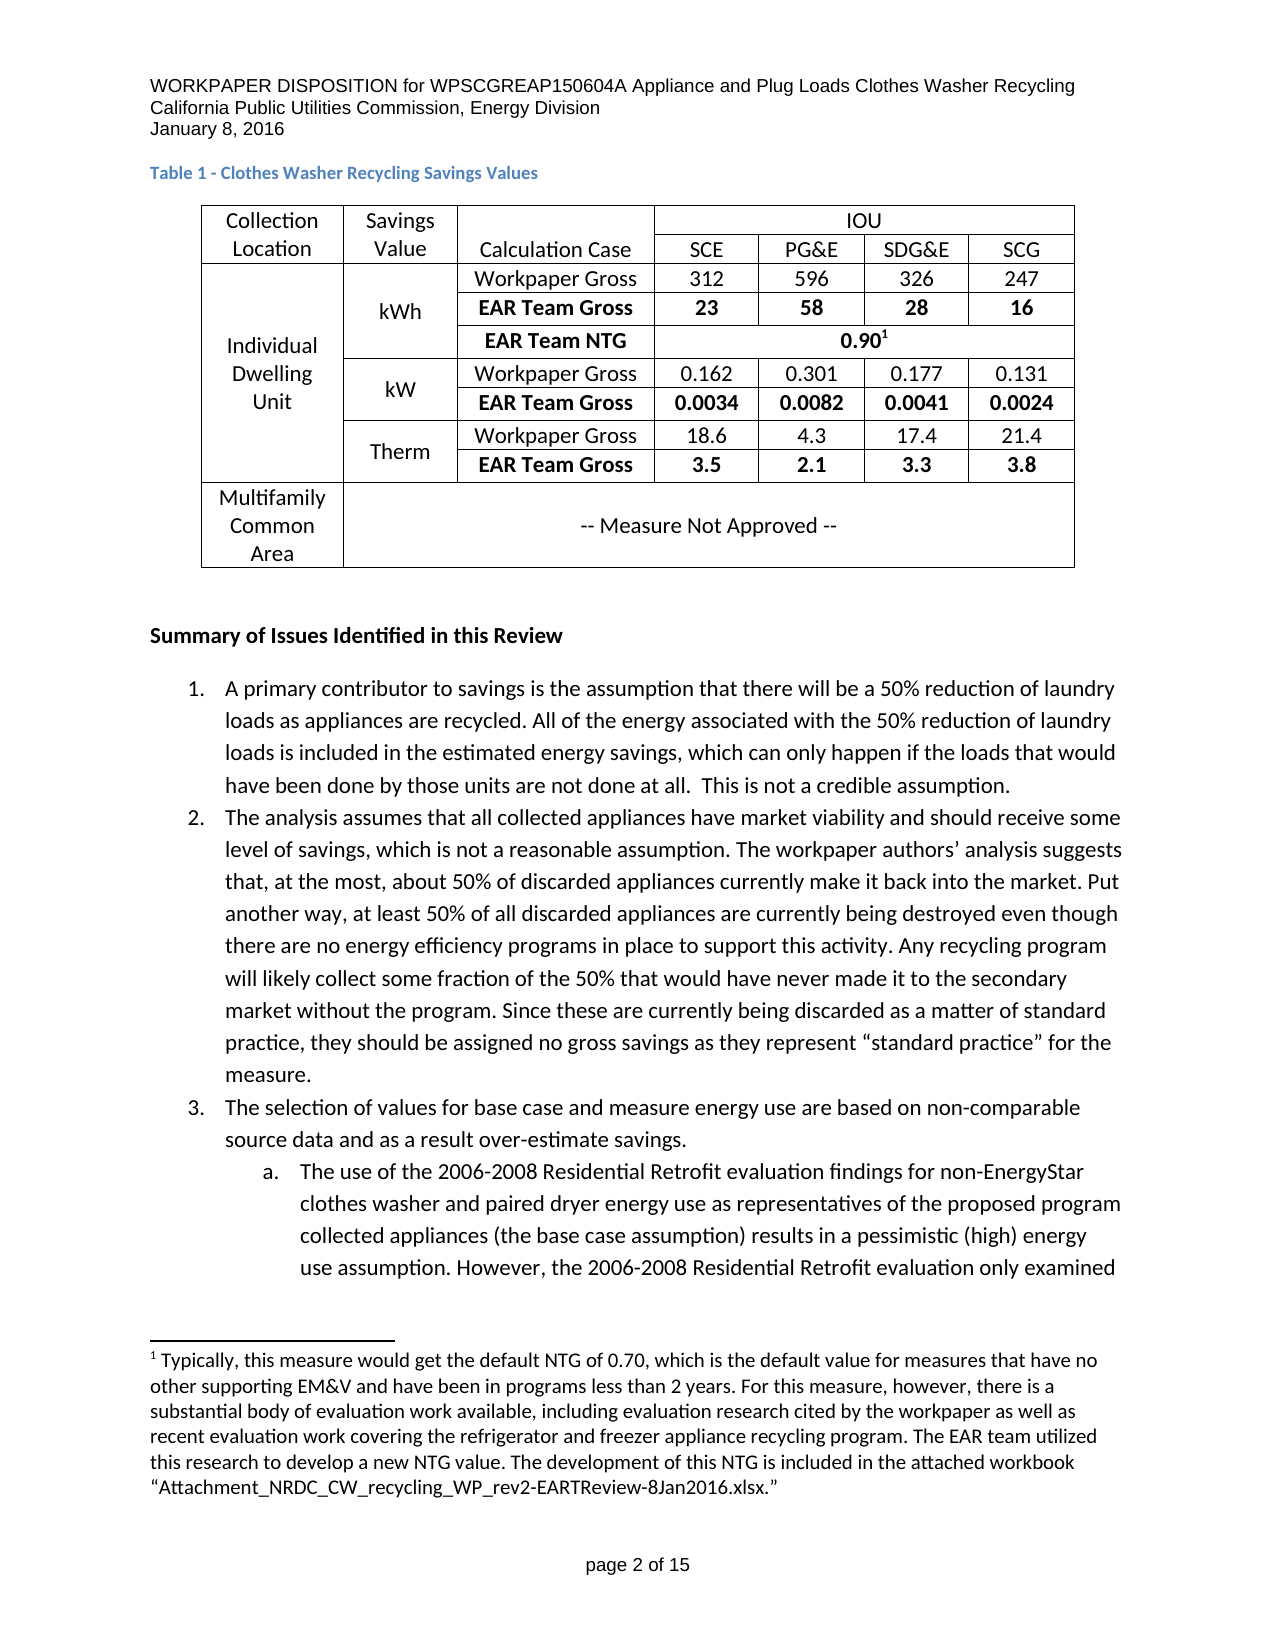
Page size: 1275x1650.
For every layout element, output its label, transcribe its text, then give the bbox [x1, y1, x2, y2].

table_cell EAR Team Gross [458, 450, 654, 482]
table_cell 247 [969, 264, 1074, 292]
table_cell 0.0034 [655, 388, 758, 420]
table_cell EAR Team NTG [458, 326, 654, 358]
table_cell Multifamily Common Area [202, 483, 343, 567]
table_cell kW [344, 359, 457, 420]
table_cell 16 [969, 293, 1074, 325]
table_cell 4.3 [759, 421, 864, 449]
table_cell SCE [655, 235, 758, 263]
table_cell 0.177 [865, 359, 968, 387]
list The selection of values for base case and measure energy use are based on non-comparable source data and as a result over-estimate savings. [187, 1093, 1125, 1153]
table_cell 312 [655, 264, 758, 292]
table_cell 0.162 [655, 359, 758, 387]
table_cell 2.1 [759, 450, 864, 482]
table_cell Workpaper Gross [458, 359, 654, 387]
table_header IOU [655, 206, 1074, 234]
table_cell Workpaper Gross [458, 264, 654, 292]
table_header Collection Location [202, 206, 343, 263]
table_cell 28 [865, 293, 968, 325]
table_cell SCG [969, 235, 1074, 263]
table_cell 18.6 [655, 421, 758, 449]
table_cell SDG&E [865, 235, 968, 263]
table_header Savings Value [344, 206, 457, 263]
table_header Calculation Case [458, 206, 654, 263]
list The analysis assumes that all collected appliances have market viability and should receive some level of savings, which is not a reasonable assumption. The workpaper authors’ analysis suggests that, at the most, about 50% of discarded appliances currently make it back into the market. Put another way, at least 50% of all discarded appliances are currently being destroyed even though there are no energy efficiency programs in place to support this activity. Any recycling program will likely collect some fraction of the 50% that would have never made it to the secondary market without the program. Since these are currently being discarded as a matter of standard practice, they should be assigned no gross savings as they represent “standard practice” for the measure. [187, 803, 1125, 1088]
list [262, 1157, 1125, 1282]
table_cell 0.0041 [865, 388, 968, 420]
table_cell Therm [344, 421, 457, 482]
table_cell EAR Team Gross [458, 388, 654, 420]
table_cell 58 [759, 293, 864, 325]
table_cell 3.3 [865, 450, 968, 482]
table_cell Workpaper Gross [458, 421, 654, 449]
table_cell EAR Team Gross [458, 293, 654, 325]
text Summary of Issues Identified in this Review [150, 621, 1125, 649]
table_cell 326 [865, 264, 968, 292]
table_cell 3.8 [969, 450, 1074, 482]
table_cell 23 [655, 293, 758, 325]
table_cell 0.0082 [759, 388, 864, 420]
table_cell Individual Dwelling Unit [202, 264, 343, 482]
table_cell 21.4 [969, 421, 1074, 449]
table_cell 0.90 [655, 326, 1074, 358]
table_cell 596 [759, 264, 864, 292]
table_cell kWh [344, 264, 457, 358]
list A primary contributor to savings is the assumption that there will be a 50% reduction of laundry loads as appliances are recycled. All of the energy associated with the 50% reduction of laundry loads is included in the estimated energy savings, which can only happen if the loads that would have been done by those units are not done at all. This is not a credible assumption. [187, 674, 1125, 799]
table_cell -- Measure Not Approved -- [344, 483, 1074, 567]
table_cell 17.4 [865, 421, 968, 449]
table_cell 0.0024 [969, 388, 1074, 420]
table_cell 0.301 [759, 359, 864, 387]
table_cell PG&E [759, 235, 864, 263]
table_cell 0.131 [969, 359, 1074, 387]
table_cell 3.5 [655, 450, 758, 482]
